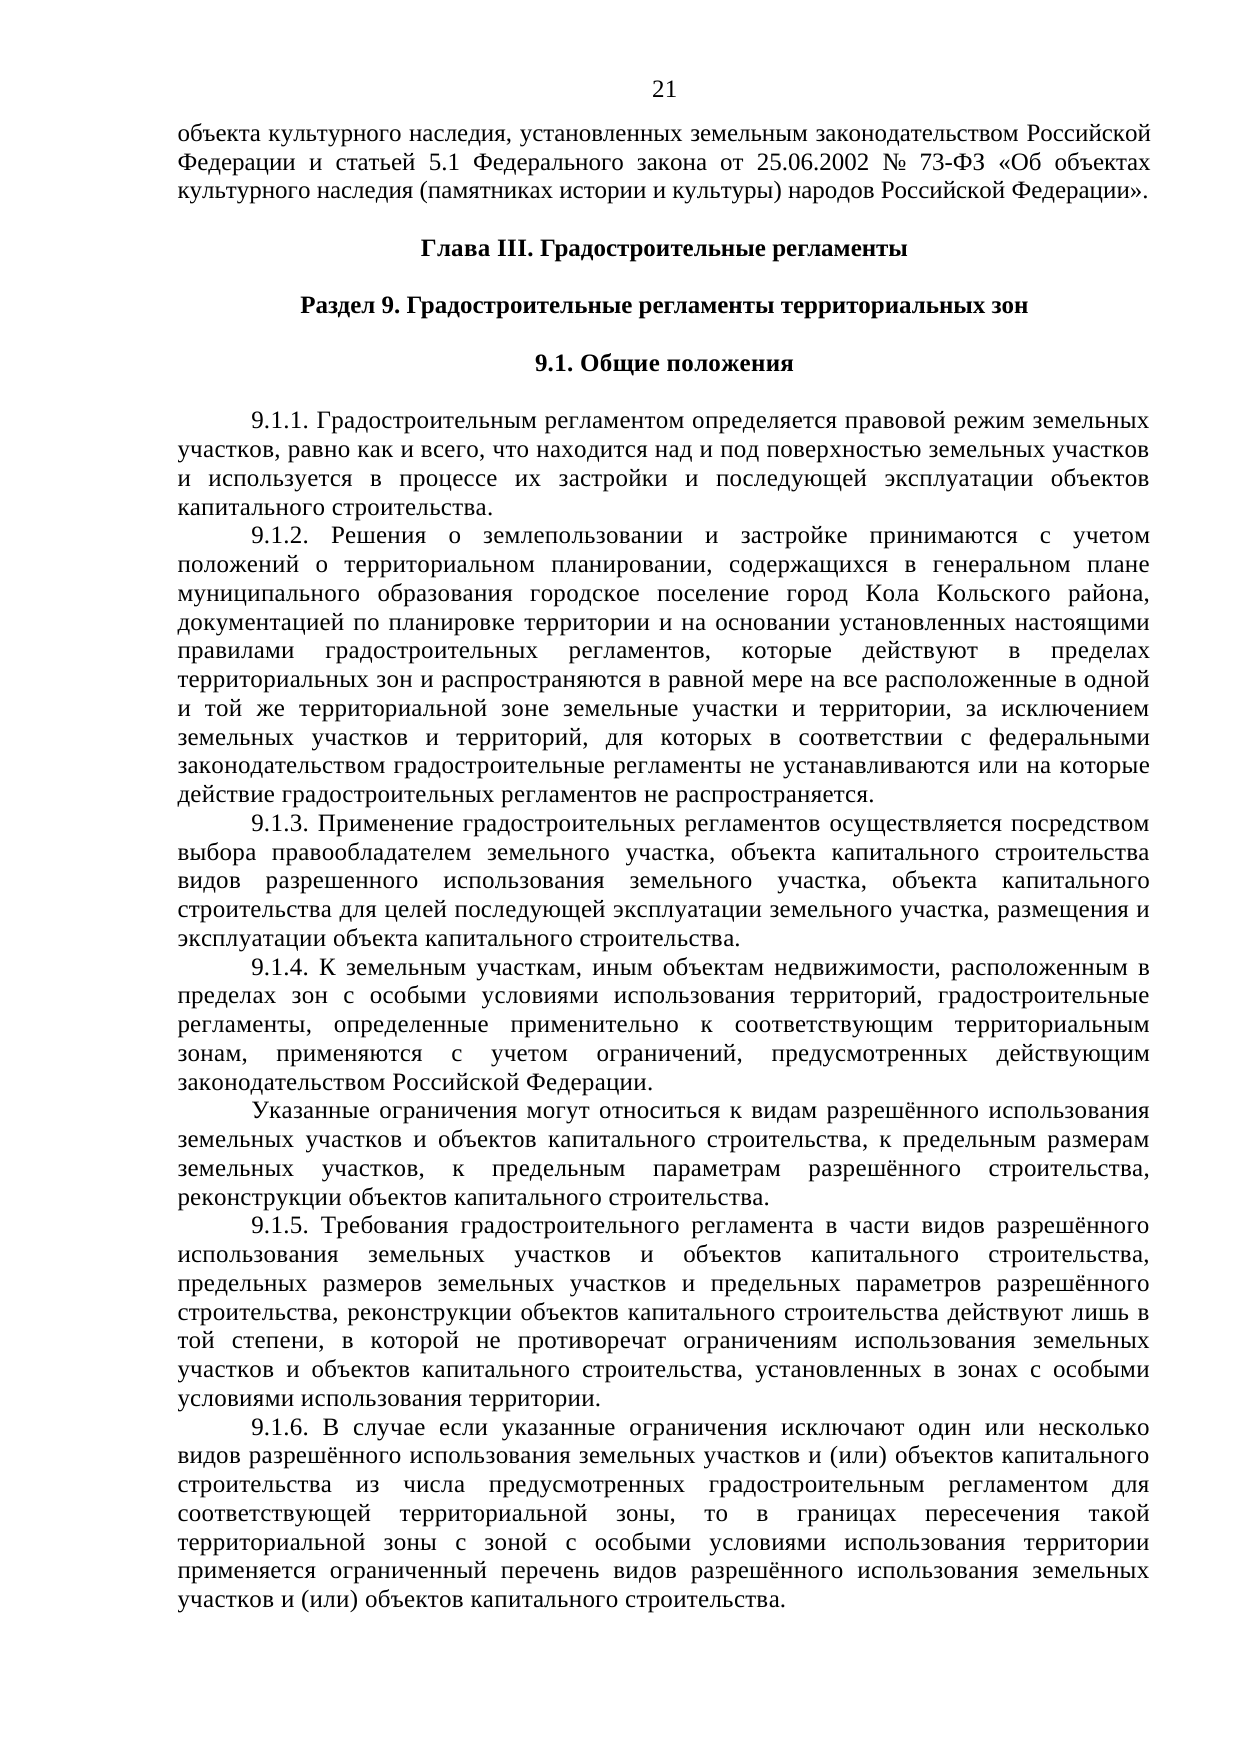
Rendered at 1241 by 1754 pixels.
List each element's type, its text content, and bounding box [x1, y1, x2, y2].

text 9.1.6. В случае если указанные ограничения исключают один или несколько видов разрешённого использования земельных участков и (или) объектов капитального строительства из числа предусмотренных градостроительным регламентом для соответствующей территориальной зоны, то в границах пересечения такой территориальной зоны с зоной с особыми условиями использования территории применяется ограниченный перечень видов разрешённого использования земельных участков и (или) объектов капитального строительства. [177, 1412, 1152, 1613]
text 9.1.3. Применение градостроительных регламентов осуществляется посредством выбора правообладателем земельного участка, объекта капитального строительства видов разрешенного использования земельного участка, объекта капитального строительства для целей последующей эксплуатации земельного участка, размещения и эксплуатации объекта капитального строительства. [177, 808, 1152, 952]
text 9.1.5. Требования градостроительного регламента в части видов разрешённого использования земельных участков и объектов капитального строительства, предельных размеров земельных участков и предельных параметров разрешённого строительства, реконструкции объектов капитального строительства действуют лишь в той степени, в которой не противоречат ограничениям использования земельных участков и объектов капитального строительства, установленных в зонах с особыми условиями использования территории. [177, 1211, 1152, 1412]
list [177, 118, 1152, 204]
text 9.1. Общие положения [177, 348, 1152, 377]
text Глава III. Градостроительные регламенты [177, 233, 1152, 262]
text Раздел 9. Градостроительные регламенты территориальных зон [177, 291, 1152, 319]
text 9.1.1. Градостроительным регламентом определяется правовой режим земельных участков, равно как и всего, что находится над и под поверхностью земельных участков и используется в процессе их застройки и последующей эксплуатации объектов капитального строительства. [177, 406, 1152, 521]
text 9.1.4. К земельным участкам, иным объектам недвижимости, расположенным в пределах зон с особыми условиями использования территорий, градостроительные регламенты, определенные применительно к соответствующим территориальным зонам, применяются с учетом ограничений, предусмотренных действующим законодательством Российской Федерации. [177, 952, 1152, 1096]
text 9.1.2. Решения о землепользовании и застройке принимаются с учетом положений о территориальном планировании, содержащихся в генеральном плане муниципального образования городское поселение город Кола Кольского района, документацией по планировке территории и на основании установленных настоящими правилами градостроительных регламентов, которые действуют в пределах территориальных зон и распространяются в равной мере на все расположенные в одной и той же территориальной зоне земельные участки и территории, за исключением земельных участков и территорий, для которых в соответствии с федеральными законодательством градостроительные регламенты не устанавливаются или на которые действие градостроительных регламентов не распространяется. [177, 521, 1152, 808]
text Указанные ограничения могут относиться к видам разрешённого использования земельных участков и объектов капитального строительства, к предельным размерам земельных участков, к предельным параметрам разрешённого строительства, реконструкции объектов капитального строительства. [177, 1096, 1152, 1211]
